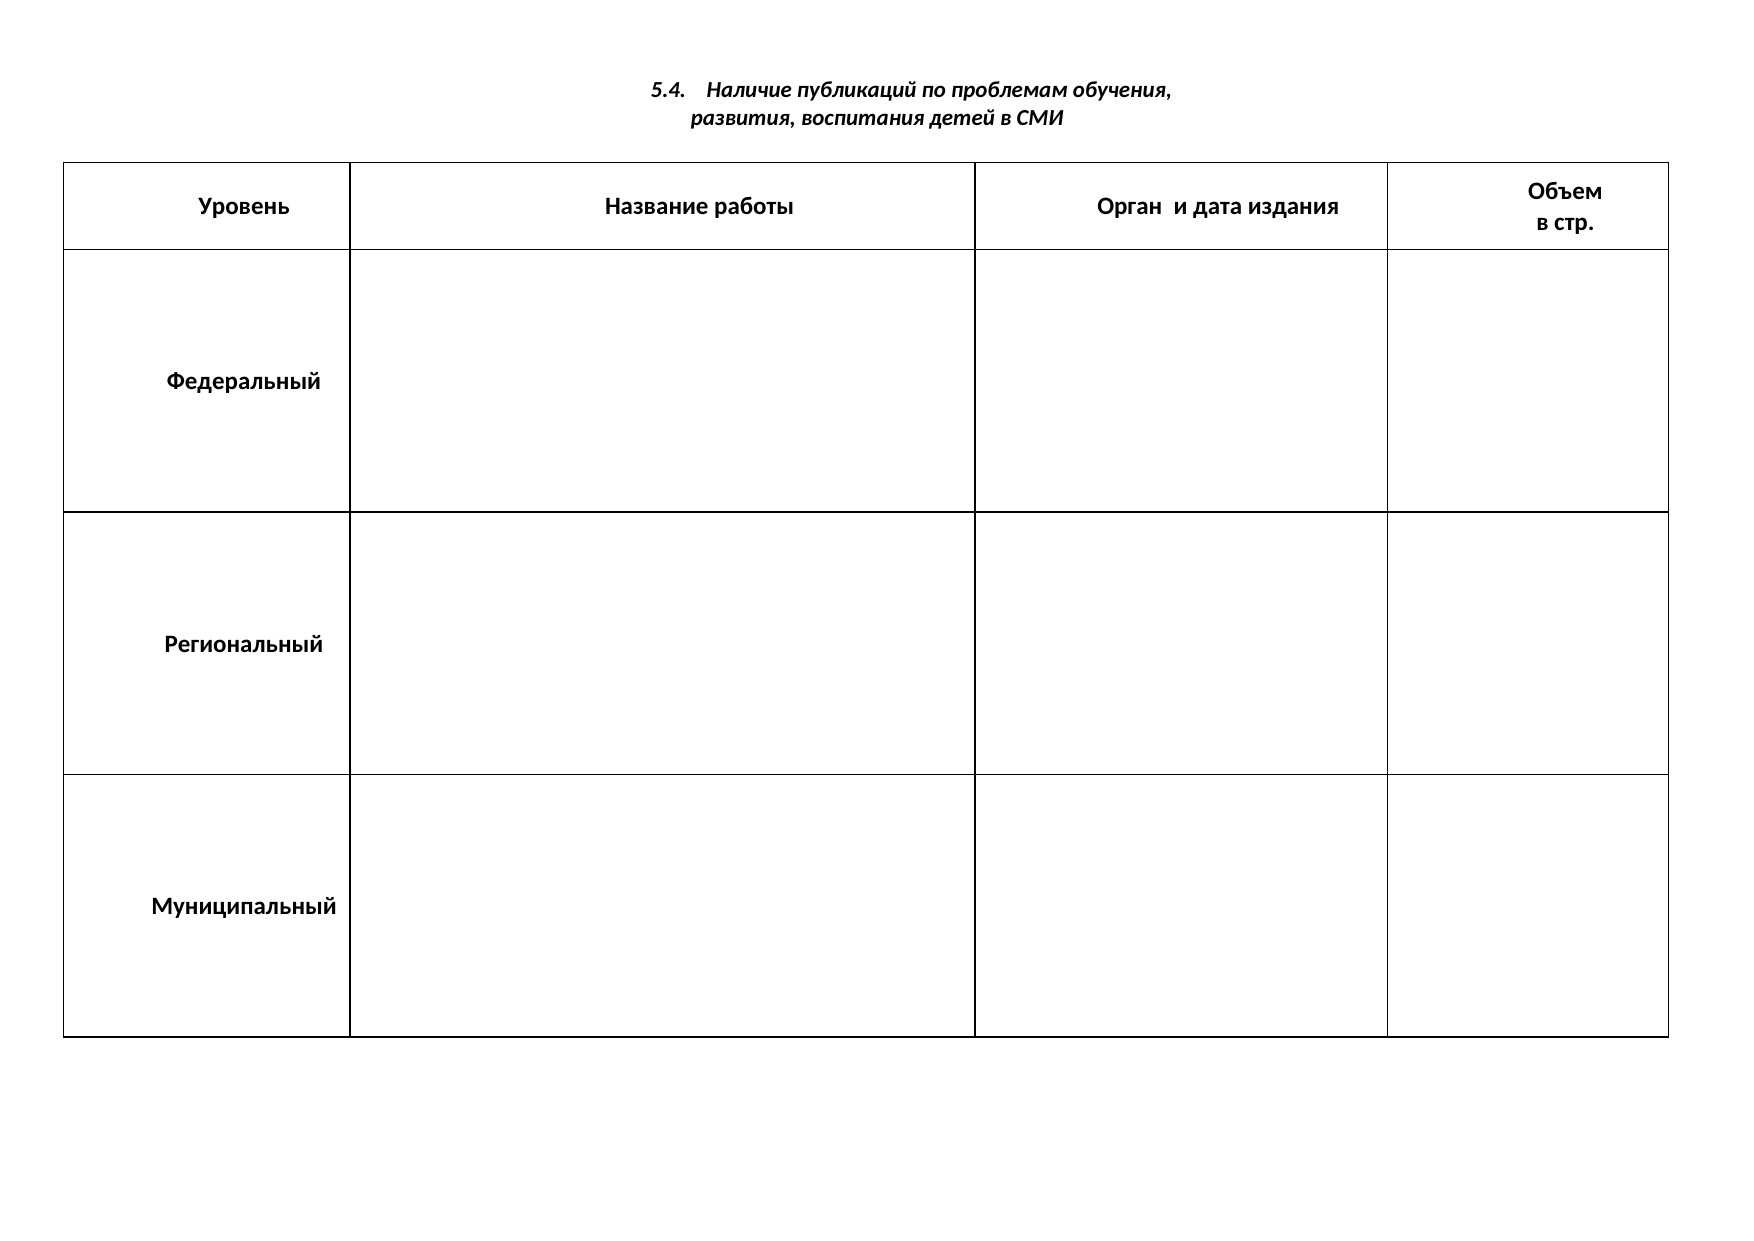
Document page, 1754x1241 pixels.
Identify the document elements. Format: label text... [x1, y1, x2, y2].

table_cell Региональный [64, 513, 349, 774]
table_header Орган и дата издания [976, 163, 1387, 249]
table_header Объем в стр. [1388, 163, 1668, 249]
table_header Название работы [351, 163, 974, 249]
table_cell Федеральный [64, 250, 349, 511]
table_cell [1388, 513, 1668, 774]
table_cell [976, 775, 1387, 1036]
table_cell [976, 513, 1387, 774]
table_cell [1388, 775, 1668, 1036]
table_header Уровень [64, 163, 349, 249]
table_cell [1388, 250, 1668, 511]
table_cell Муниципальный [64, 775, 349, 1036]
table_cell [351, 250, 974, 511]
table_cell [351, 775, 974, 1036]
table_cell [351, 513, 974, 774]
table_cell [976, 250, 1387, 511]
text 5.4. Наличие публикаций по проблемам обучения, развития, воспитания детей в СМИ [75, 75, 1679, 131]
